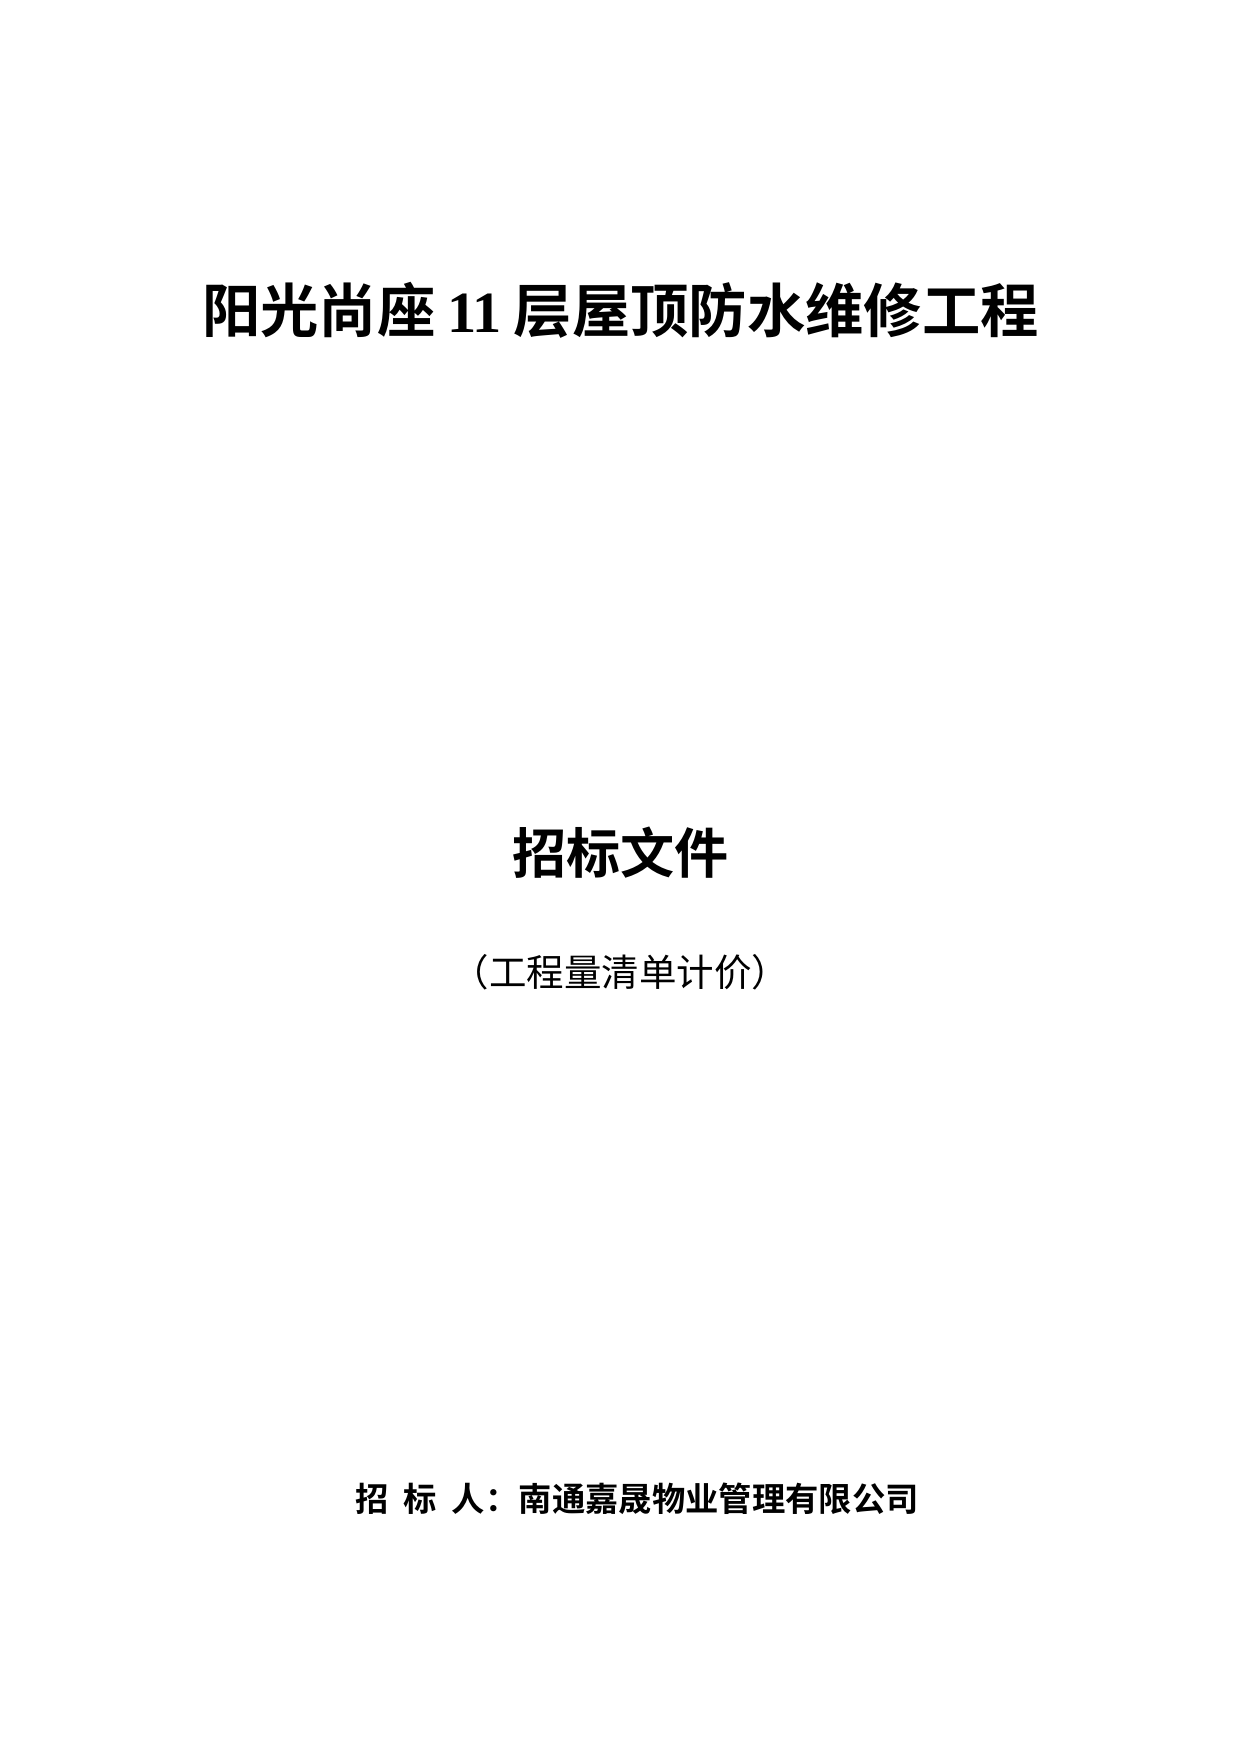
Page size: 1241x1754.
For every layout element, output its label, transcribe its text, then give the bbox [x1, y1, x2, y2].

text 招标文件 [187, 801, 1053, 898]
text 阳光尚座11层屋顶防水维修工程 [187, 258, 1053, 356]
text 招 标 人：南通嘉晟物业管理有限公司 [187, 1465, 1053, 1530]
text （工程量清单计价） [187, 938, 1053, 1003]
